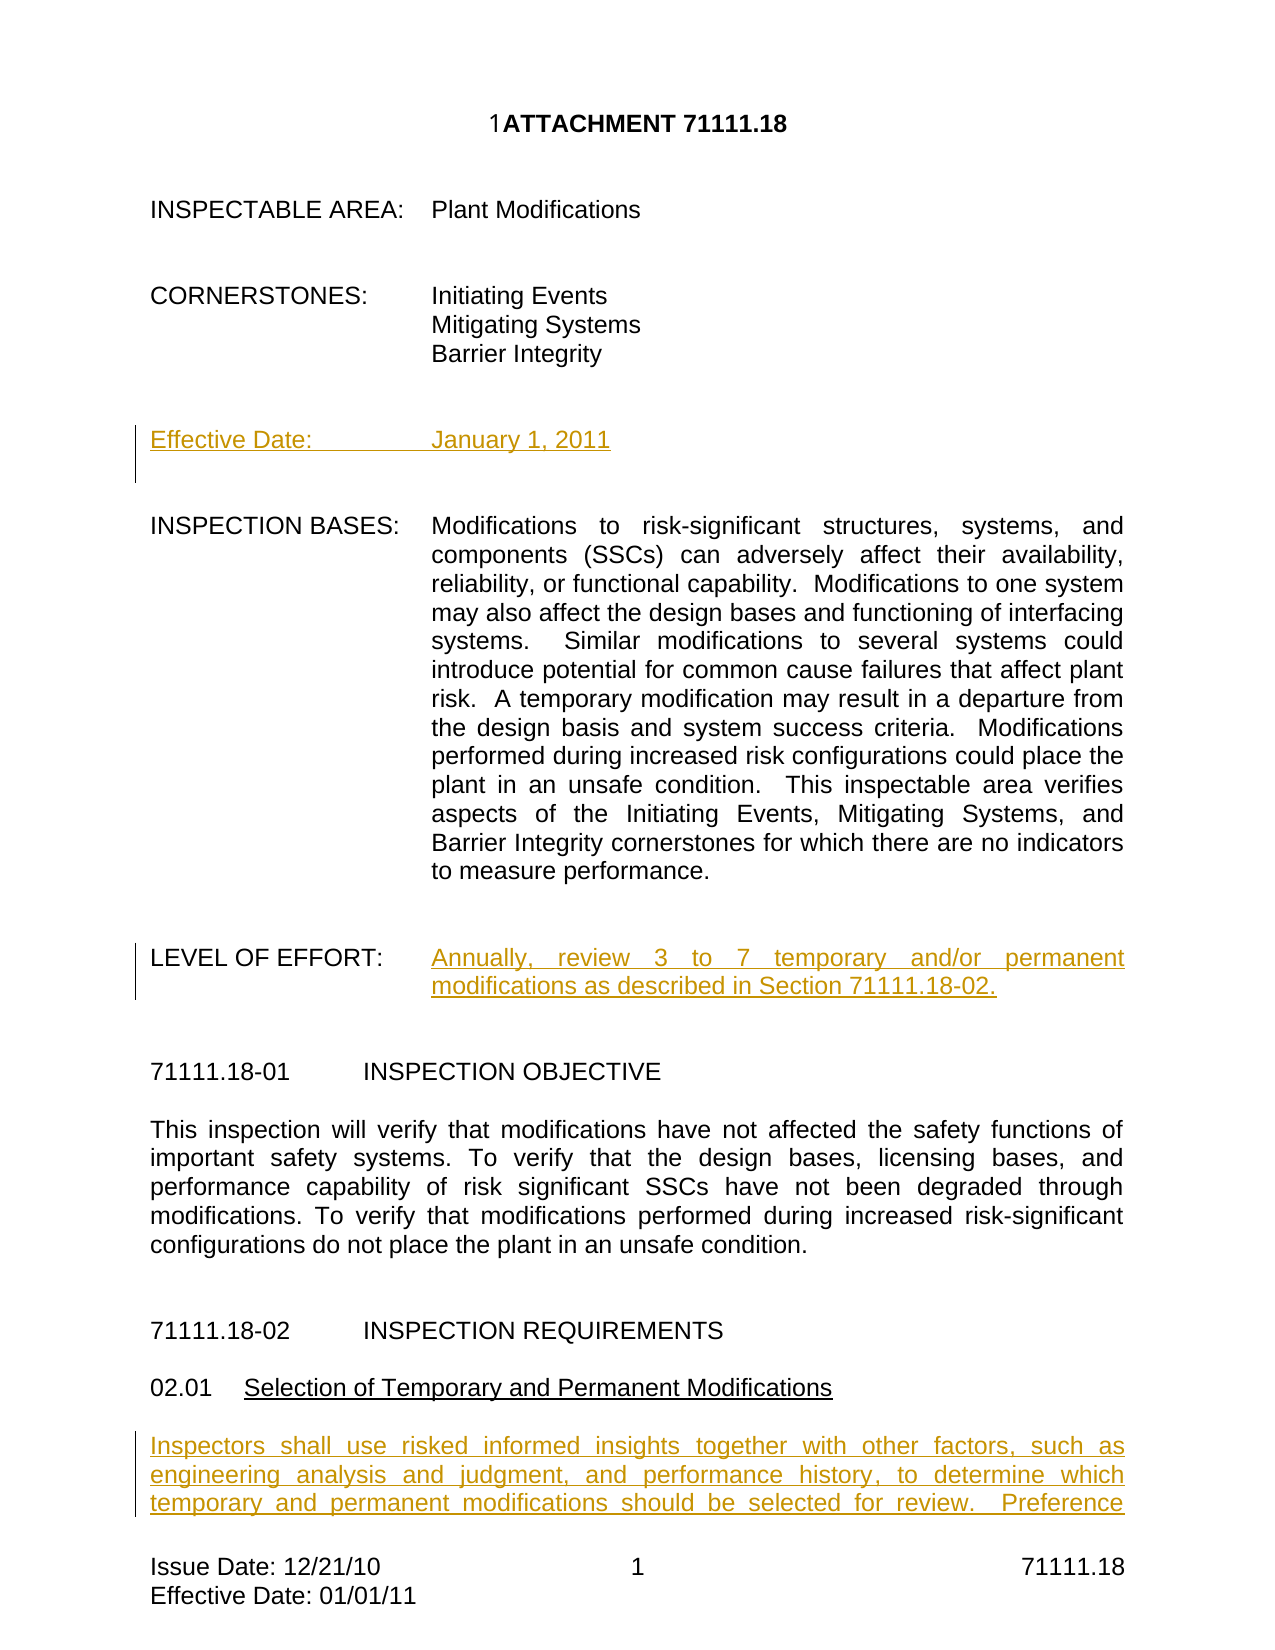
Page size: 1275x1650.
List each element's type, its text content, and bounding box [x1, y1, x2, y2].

text CORNERSTONES: Initiating Events [150, 281, 1125, 310]
text ATTACHMENT 71111.18 [150, 112, 1125, 137]
text Barrier Integrity [150, 339, 1125, 367]
text Mitigating Systems [150, 310, 1125, 339]
text This inspection will verify that modifications have not affected the safety functions of important safety systems. To verify that the design bases, licensing bases, and performance capability of risk significant SSCs have not been degraded through modifications. To verify that modifications performed during increased risk-significant configurations do not place the plant in an unsafe condition. [150, 1115, 1125, 1258]
text INSPECTION BASES: Modifications to risk-significant structures, systems, and components (SSCs) can adversely affect their availability, reliability, or functional capability. Modifications to one system may also affect the design bases and functioning of interfacing systems. Similar modifications to several systems could introduce potential for common cause failures that affect plant risk. A temporary modification may result in a departure from the design basis and system success criteria. Modifications performed during increased risk configurations could place the plant in an unsafe condition. This inspectable area verifies aspects of the Initiating Events, Mitigating Systems, and Barrier Integrity cornerstones for which there are no indicators to measure performance. [150, 511, 1125, 885]
text 02.01 Selection of Temporary and Permanent Modifications [150, 1373, 1125, 1402]
text INSPECTABLE AREA: Plant Modifications [150, 195, 1125, 224]
list 71111.18-01 INSPECTION OBJECTIVE [150, 1057, 1125, 1086]
text LEVEL OF EFFORT: [150, 942, 1125, 1000]
list 71111.18-02 INSPECTION REQUIREMENTS [150, 1316, 1125, 1345]
